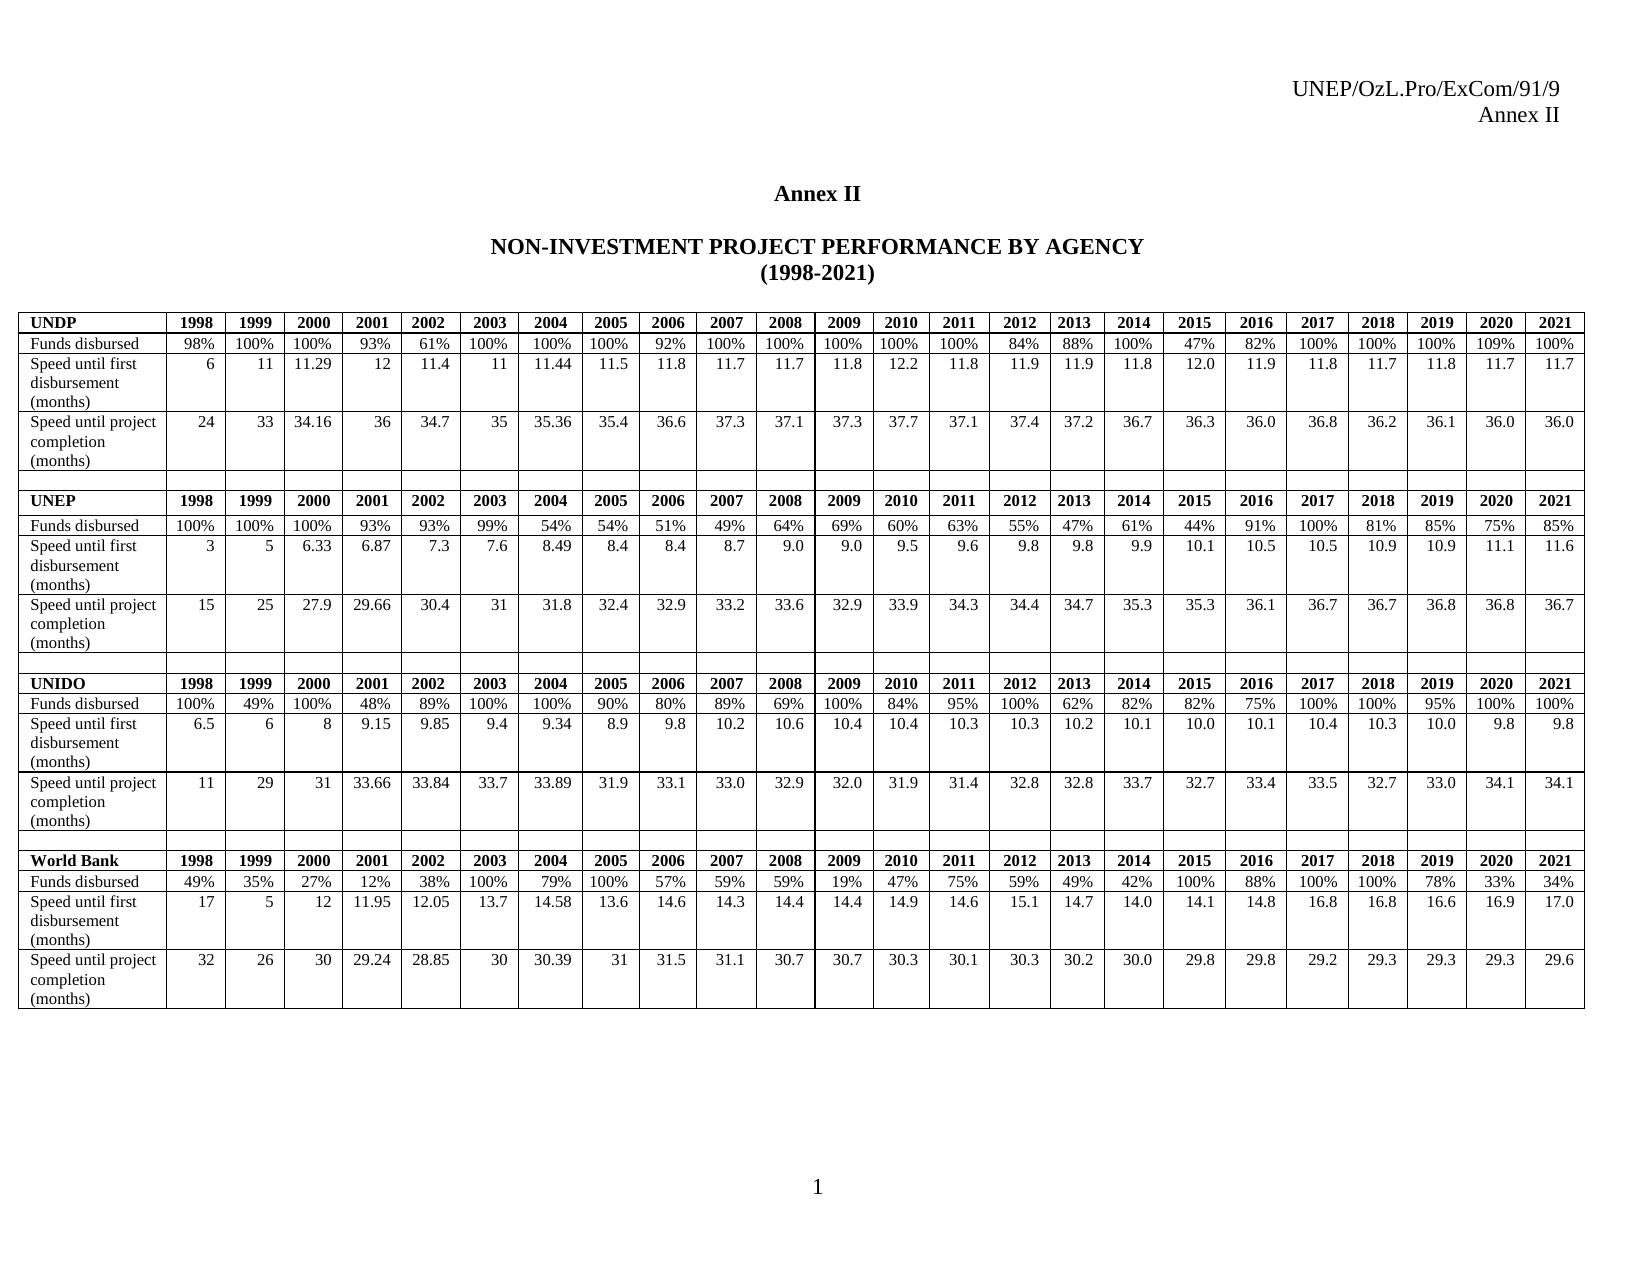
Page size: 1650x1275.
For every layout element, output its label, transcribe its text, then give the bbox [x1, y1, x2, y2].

table_cell [1287, 653, 1348, 672]
table_cell 10.4 [816, 714, 873, 771]
table_cell [874, 471, 929, 490]
table_cell [990, 653, 1050, 672]
table_cell 2020 [1467, 491, 1525, 515]
table_cell 10.3 [990, 714, 1050, 771]
table_cell 100% [816, 334, 873, 353]
table_cell 5 [226, 536, 284, 594]
table_cell 3 [167, 536, 225, 594]
table_header 2021 [1526, 313, 1584, 332]
table_cell [930, 653, 989, 672]
table_cell [285, 471, 342, 490]
table_cell 11.6 [1526, 536, 1584, 594]
table_cell 1998 [167, 674, 225, 693]
table_cell 31.8 [519, 595, 582, 652]
table_cell 11.29 [285, 354, 342, 411]
table_cell 6 [226, 714, 284, 771]
table_cell [1287, 831, 1348, 850]
table_cell 29 [226, 773, 284, 830]
table_cell [461, 471, 518, 490]
table_header 2020 [1467, 313, 1525, 332]
table_cell 2018 [1349, 674, 1407, 693]
table_cell 2015 [1164, 674, 1225, 693]
table_cell [757, 831, 814, 850]
table_cell 36.3 [1164, 412, 1225, 470]
table_cell 9.5 [874, 536, 929, 594]
table_cell 2019 [1408, 851, 1466, 870]
table_cell 19% [816, 871, 873, 891]
table_cell [930, 831, 989, 850]
table_cell 6 [167, 354, 225, 411]
table_cell 2005 [583, 491, 639, 515]
table_cell Speed until first disbursement (months) [19, 714, 166, 771]
table_cell 14.8 [1226, 892, 1286, 949]
table_cell 100% [990, 694, 1050, 713]
table_cell 100% [757, 334, 814, 353]
table_cell 33.4 [1226, 773, 1286, 830]
table_cell [640, 653, 696, 672]
table_cell 2019 [1408, 491, 1466, 515]
table_cell 109% [1467, 334, 1525, 353]
table_cell 31.4 [930, 773, 989, 830]
table_cell 11.1 [1467, 536, 1525, 594]
table_cell 36.2 [1349, 412, 1407, 470]
table_header 2009 [816, 313, 873, 332]
table_cell [1164, 471, 1225, 490]
table_cell 14.6 [640, 892, 696, 949]
table_cell 11 [226, 354, 284, 411]
table_cell 29.24 [343, 950, 401, 1008]
table_cell 36.7 [1105, 412, 1163, 470]
table_cell [1164, 831, 1225, 850]
table_cell [640, 471, 696, 490]
table_cell Speed until first disbursement (months) [19, 892, 166, 949]
table_cell 33.5 [1287, 773, 1348, 830]
table_cell [226, 831, 284, 850]
table_cell 34.4 [990, 595, 1050, 652]
table_cell 9.4 [461, 714, 518, 771]
table_cell 31.5 [640, 950, 696, 1008]
table_cell 30.3 [990, 950, 1050, 1008]
table_cell 2017 [1287, 851, 1348, 870]
table_cell 10.2 [1051, 714, 1104, 771]
table_cell 10.5 [1226, 536, 1286, 594]
table_cell 12% [343, 871, 401, 891]
table_cell [1105, 471, 1163, 490]
table_cell 2017 [1287, 674, 1348, 693]
table_cell 2001 [343, 851, 401, 870]
table_cell 49% [167, 871, 225, 891]
table_cell 14.0 [1105, 892, 1163, 949]
table_cell [1349, 471, 1407, 490]
table_cell 100% [1287, 334, 1348, 353]
table_cell 28.85 [402, 950, 460, 1008]
table_cell [519, 471, 582, 490]
table_cell 2007 [697, 674, 756, 693]
table_cell 29.2 [1287, 950, 1348, 1008]
table_cell [1051, 653, 1104, 672]
table_cell 14.4 [816, 892, 873, 949]
table_cell 55% [990, 516, 1050, 535]
table_cell 100% [874, 334, 929, 353]
table_cell 11.8 [816, 354, 873, 411]
table_cell [583, 653, 639, 672]
table_cell 37.1 [930, 412, 989, 470]
table_cell 12.2 [874, 354, 929, 411]
table_cell 2018 [1349, 851, 1407, 870]
table_cell 100% [1349, 694, 1407, 713]
table_cell 33 [226, 412, 284, 470]
table_cell 2019 [1408, 674, 1466, 693]
table_cell 10.3 [1349, 714, 1407, 771]
table_cell [583, 471, 639, 490]
table_cell 35.36 [519, 412, 582, 470]
table_cell 2005 [583, 851, 639, 870]
table_cell [1226, 471, 1286, 490]
table_cell 11.44 [519, 354, 582, 411]
table_cell 35.3 [1164, 595, 1225, 652]
table_header 2018 [1349, 313, 1407, 332]
table_cell 12 [343, 354, 401, 411]
table_cell 10.0 [1408, 714, 1466, 771]
table_cell [167, 471, 225, 490]
table_cell Speed until first disbursement (months) [19, 354, 166, 411]
table_cell 2021 [1526, 491, 1584, 515]
table_cell 30.39 [519, 950, 582, 1008]
table_cell 100% [461, 871, 518, 891]
table_header 1999 [226, 313, 284, 332]
table_cell 85% [1526, 516, 1584, 535]
table_cell 14.58 [519, 892, 582, 949]
table_header 2013 [1051, 313, 1104, 332]
table_cell 33.0 [697, 773, 756, 830]
table_cell [1467, 471, 1525, 490]
table_cell 11.9 [1226, 354, 1286, 411]
table_cell 10.1 [1105, 714, 1163, 771]
table_cell 14.7 [1051, 892, 1104, 949]
table_cell 2021 [1526, 851, 1584, 870]
table_cell 2010 [874, 491, 929, 515]
table_cell 33.66 [343, 773, 401, 830]
table_cell 2016 [1226, 851, 1286, 870]
table_cell 2013 [1051, 851, 1104, 870]
table_cell 2008 [757, 851, 814, 870]
table_header 2019 [1408, 313, 1466, 332]
table_cell 100% [1526, 334, 1584, 353]
table_cell 8.49 [519, 536, 582, 594]
table_cell [167, 653, 225, 672]
table_cell [874, 831, 929, 850]
table_cell 6.33 [285, 536, 342, 594]
table_cell 24 [167, 412, 225, 470]
table_cell 32.7 [1164, 773, 1225, 830]
table_cell 2006 [640, 491, 696, 515]
table_cell 84% [874, 694, 929, 713]
table_cell 29.8 [1226, 950, 1286, 1008]
table_header 2004 [519, 313, 582, 332]
table_cell 11 [461, 354, 518, 411]
table_cell 85% [1408, 516, 1466, 535]
table_cell 37.7 [874, 412, 929, 470]
table_cell 14.4 [757, 892, 814, 949]
table_cell 38% [402, 871, 460, 891]
table_cell 75% [1226, 694, 1286, 713]
table_cell [990, 831, 1050, 850]
table_cell 32.0 [816, 773, 873, 830]
table_cell 9.9 [1105, 536, 1163, 594]
table_cell 49% [697, 516, 756, 535]
table_cell [697, 471, 756, 490]
table_cell 75% [1467, 516, 1525, 535]
table_cell 33.84 [402, 773, 460, 830]
table_cell 16.8 [1349, 892, 1407, 949]
table_header 2003 [461, 313, 518, 332]
table_cell 35.3 [1105, 595, 1163, 652]
table_cell 10.1 [1164, 536, 1225, 594]
table_cell 93% [402, 516, 460, 535]
table_cell [1105, 653, 1163, 672]
table_cell 2009 [816, 851, 873, 870]
table_cell 11.5 [583, 354, 639, 411]
table_cell 2000 [285, 674, 342, 693]
table_cell 33% [1467, 871, 1525, 891]
table_cell 11.8 [1105, 354, 1163, 411]
table_cell 100% [583, 334, 639, 353]
table_cell [1226, 653, 1286, 672]
table_cell 35% [226, 871, 284, 891]
table_cell 78% [1408, 871, 1466, 891]
table_cell 11.9 [1051, 354, 1104, 411]
table_cell [461, 831, 518, 850]
table_cell 30 [461, 950, 518, 1008]
table_cell [1467, 831, 1525, 850]
table_cell 34.7 [402, 412, 460, 470]
table_cell 33.2 [697, 595, 756, 652]
table_cell 31 [285, 773, 342, 830]
table_cell 93% [343, 334, 401, 353]
table_cell 100% [1105, 334, 1163, 353]
table_cell 100% [285, 694, 342, 713]
table_cell [19, 471, 166, 490]
table_cell 30.4 [402, 595, 460, 652]
table_cell 2011 [930, 674, 989, 693]
table_header 2014 [1105, 313, 1163, 332]
table_cell 2008 [757, 491, 814, 515]
table_cell 2014 [1105, 851, 1163, 870]
table_cell 34.16 [285, 412, 342, 470]
table_cell 61% [402, 334, 460, 353]
table_cell UNEP [19, 491, 166, 515]
table_header 2017 [1287, 313, 1348, 332]
table_cell 9.0 [816, 536, 873, 594]
table_cell 34.7 [1051, 595, 1104, 652]
table_cell 81% [1349, 516, 1407, 535]
table_cell 10.6 [757, 714, 814, 771]
table_cell Speed until project completion (months) [19, 950, 166, 1008]
table_cell 99% [461, 516, 518, 535]
table_cell [1349, 831, 1407, 850]
table_cell [697, 653, 756, 672]
table_cell 2007 [697, 851, 756, 870]
table_cell 32.4 [583, 595, 639, 652]
table_cell 100% [1164, 871, 1225, 891]
table_cell [285, 831, 342, 850]
table_cell 11 [167, 773, 225, 830]
table_cell World Bank [19, 851, 166, 870]
table_cell 9.0 [757, 536, 814, 594]
table_cell 36.7 [1526, 595, 1584, 652]
table_cell 25 [226, 595, 284, 652]
table_cell 95% [930, 694, 989, 713]
table_cell 44% [1164, 516, 1225, 535]
table_cell 60% [874, 516, 929, 535]
table_cell 2001 [343, 674, 401, 693]
table_header 1998 [167, 313, 225, 332]
table_cell [285, 653, 342, 672]
table_cell [1226, 831, 1286, 850]
table_cell 32.8 [990, 773, 1050, 830]
table_cell 12 [285, 892, 342, 949]
table_cell 2009 [816, 674, 873, 693]
table_cell 2003 [461, 674, 518, 693]
table_cell [816, 653, 873, 672]
table_cell 10.1 [1226, 714, 1286, 771]
table_cell 10.9 [1408, 536, 1466, 594]
table_cell 100% [226, 334, 284, 353]
table_cell 2012 [990, 491, 1050, 515]
table_cell 36.0 [1467, 412, 1525, 470]
table_cell 100% [167, 694, 225, 713]
table_cell 100% [461, 334, 518, 353]
table_cell 92% [640, 334, 696, 353]
table_cell 32.8 [1051, 773, 1104, 830]
table_cell 31 [583, 950, 639, 1008]
table_cell 2006 [640, 851, 696, 870]
table_cell 2020 [1467, 851, 1525, 870]
table_cell [1526, 471, 1584, 490]
table_cell 36.0 [1226, 412, 1286, 470]
table_cell 10.4 [1287, 714, 1348, 771]
table_cell 36.8 [1467, 595, 1525, 652]
table_header 2015 [1164, 313, 1225, 332]
table_cell 2003 [461, 851, 518, 870]
table_cell 11.7 [1467, 354, 1525, 411]
table_header 2008 [757, 313, 814, 332]
table_cell [1408, 653, 1466, 672]
table_cell [757, 653, 814, 672]
table_cell 11.4 [402, 354, 460, 411]
table_cell Speed until project completion (months) [19, 412, 166, 470]
table_cell 2003 [461, 491, 518, 515]
table_cell 33.7 [461, 773, 518, 830]
table_header 2001 [343, 313, 401, 332]
table_cell 31.1 [697, 950, 756, 1008]
table_header 2005 [583, 313, 639, 332]
table_cell [1526, 831, 1584, 850]
table_cell 9.8 [1467, 714, 1525, 771]
table_cell 100% [461, 694, 518, 713]
table_cell 84% [990, 334, 1050, 353]
table_cell 2002 [402, 851, 460, 870]
table_cell 2004 [519, 851, 582, 870]
table_cell 36.0 [1526, 412, 1584, 470]
table_cell 37.3 [697, 412, 756, 470]
table_cell 1998 [167, 491, 225, 515]
table_cell 2020 [1467, 674, 1525, 693]
table_cell 29.6 [1526, 950, 1584, 1008]
table_cell 10.3 [930, 714, 989, 771]
table_header UNDP [19, 313, 166, 332]
table_cell 12.0 [1164, 354, 1225, 411]
table_cell 49% [226, 694, 284, 713]
table_cell 1998 [167, 851, 225, 870]
table_cell 54% [583, 516, 639, 535]
table_cell 9.8 [1051, 536, 1104, 594]
table_cell 89% [697, 694, 756, 713]
table_cell 36.8 [1408, 595, 1466, 652]
table_cell 47% [1051, 516, 1104, 535]
table_cell 100% [519, 334, 582, 353]
table_header 2010 [874, 313, 929, 332]
table_cell 49% [1051, 871, 1104, 891]
table_cell 79% [519, 871, 582, 891]
table_cell 47% [1164, 334, 1225, 353]
table_cell Funds disbursed [19, 694, 166, 713]
table_cell 33.9 [874, 595, 929, 652]
table_cell [1349, 653, 1407, 672]
table_cell 6.87 [343, 536, 401, 594]
table_cell 64% [757, 516, 814, 535]
table_cell 11.7 [1526, 354, 1584, 411]
table_cell 100% [1287, 694, 1348, 713]
table_cell 9.8 [1526, 714, 1584, 771]
table_cell [930, 471, 989, 490]
table_cell 32.9 [816, 595, 873, 652]
table_cell 2012 [990, 674, 1050, 693]
table_cell 10.2 [697, 714, 756, 771]
table_cell 16.9 [1467, 892, 1525, 949]
table_cell [583, 831, 639, 850]
table_cell 9.15 [343, 714, 401, 771]
table_cell 100% [930, 334, 989, 353]
table_cell 8.4 [640, 536, 696, 594]
table_cell 42% [1105, 871, 1163, 891]
table_header 2006 [640, 313, 696, 332]
table_cell 100% [583, 871, 639, 891]
table_cell 2014 [1105, 674, 1163, 693]
table_header 2000 [285, 313, 342, 332]
table_cell 7.3 [402, 536, 460, 594]
table_cell 36.8 [1287, 412, 1348, 470]
table_cell 75% [930, 871, 989, 891]
table_cell 51% [640, 516, 696, 535]
table_cell 31 [461, 595, 518, 652]
table_header 2016 [1226, 313, 1286, 332]
table_cell 17.0 [1526, 892, 1584, 949]
table_cell [402, 471, 460, 490]
table_cell 13.7 [461, 892, 518, 949]
table_cell 9.8 [640, 714, 696, 771]
table_cell 100% [1287, 871, 1348, 891]
table_cell 2005 [583, 674, 639, 693]
table_cell [1408, 831, 1466, 850]
table_cell 16.8 [1287, 892, 1348, 949]
table_cell 2000 [285, 491, 342, 515]
table_header 2002 [402, 313, 460, 332]
table_cell [1408, 471, 1466, 490]
table_cell 80% [640, 694, 696, 713]
table_cell 69% [816, 516, 873, 535]
table_cell 100% [285, 334, 342, 353]
table_cell 37.3 [816, 412, 873, 470]
table_cell 31.9 [583, 773, 639, 830]
table_cell 57% [640, 871, 696, 891]
table_header 2007 [697, 313, 756, 332]
table_cell [1051, 471, 1104, 490]
table_cell 36.6 [640, 412, 696, 470]
table_cell 33.6 [757, 595, 814, 652]
table_cell 2002 [402, 491, 460, 515]
table_cell 82% [1164, 694, 1225, 713]
table_cell 11.8 [1408, 354, 1466, 411]
table_cell 11.7 [697, 354, 756, 411]
table_cell 5 [226, 892, 284, 949]
table_cell 63% [930, 516, 989, 535]
table_cell 10.9 [1349, 536, 1407, 594]
table_cell 100% [1349, 871, 1407, 891]
table_cell 33.7 [1105, 773, 1163, 830]
table_cell 30.7 [816, 950, 873, 1008]
table_cell 15 [167, 595, 225, 652]
table_cell 30 [285, 950, 342, 1008]
table_cell 14.3 [697, 892, 756, 949]
table_cell 36.1 [1226, 595, 1286, 652]
table_cell 8 [285, 714, 342, 771]
table_cell [1164, 653, 1225, 672]
table_cell 36.1 [1408, 412, 1466, 470]
table_cell 2007 [697, 491, 756, 515]
table_cell Speed until project completion (months) [19, 773, 166, 830]
table_cell 100% [1287, 516, 1348, 535]
table_cell 30.3 [874, 950, 929, 1008]
table_cell 1999 [226, 851, 284, 870]
table_cell 14.9 [874, 892, 929, 949]
table_cell 2015 [1164, 851, 1225, 870]
table_cell 93% [343, 516, 401, 535]
table_cell 34.3 [930, 595, 989, 652]
table_cell Funds disbursed [19, 871, 166, 891]
table_cell 61% [1105, 516, 1163, 535]
table_cell 48% [343, 694, 401, 713]
table_cell [402, 653, 460, 672]
table_cell 54% [519, 516, 582, 535]
table_header 2012 [990, 313, 1050, 332]
table_cell 27% [285, 871, 342, 891]
table_cell Funds disbursed [19, 516, 166, 535]
table_cell 8.9 [583, 714, 639, 771]
table_cell 32.9 [640, 595, 696, 652]
table_cell 6.5 [167, 714, 225, 771]
table_cell [1467, 653, 1525, 672]
table_cell 30.7 [757, 950, 814, 1008]
table_cell [816, 471, 873, 490]
table_cell 29.3 [1467, 950, 1525, 1008]
table_cell 34.1 [1467, 773, 1525, 830]
table_cell 62% [1051, 694, 1104, 713]
table_cell 2016 [1226, 491, 1286, 515]
text (1998-2021) [75, 259, 1560, 286]
table_cell 100% [816, 694, 873, 713]
table_cell 11.8 [930, 354, 989, 411]
table_cell 10.5 [1287, 536, 1348, 594]
table_cell 2021 [1526, 674, 1584, 693]
table_cell 9.34 [519, 714, 582, 771]
table_cell 37.1 [757, 412, 814, 470]
table_cell 29.3 [1349, 950, 1407, 1008]
table_cell 9.8 [990, 536, 1050, 594]
table_cell 2011 [930, 851, 989, 870]
table_cell 10.4 [874, 714, 929, 771]
table_cell 98% [167, 334, 225, 353]
table_cell 2013 [1051, 491, 1104, 515]
table_cell 2011 [930, 491, 989, 515]
table_cell 59% [757, 871, 814, 891]
table_cell 7.6 [461, 536, 518, 594]
table_cell Speed until first disbursement (months) [19, 536, 166, 594]
table_cell 100% [1526, 694, 1584, 713]
table_cell 82% [1226, 334, 1286, 353]
table_cell 88% [1226, 871, 1286, 891]
table_cell 2015 [1164, 491, 1225, 515]
table_cell 31.9 [874, 773, 929, 830]
table_cell 37.4 [990, 412, 1050, 470]
table_cell [226, 653, 284, 672]
table_cell 32.7 [1349, 773, 1407, 830]
table_cell 29.3 [1408, 950, 1466, 1008]
table_cell 2000 [285, 851, 342, 870]
table_cell [697, 831, 756, 850]
table_cell [1287, 471, 1348, 490]
table_cell 10.0 [1164, 714, 1225, 771]
table_cell 14.6 [930, 892, 989, 949]
table_cell 33.89 [519, 773, 582, 830]
table_cell 2014 [1105, 491, 1163, 515]
table_cell 37.2 [1051, 412, 1104, 470]
table_cell 30.0 [1105, 950, 1163, 1008]
table_cell 33.0 [1408, 773, 1466, 830]
table_cell [757, 471, 814, 490]
table_cell [19, 653, 166, 672]
table_cell 100% [697, 334, 756, 353]
table_cell 36.7 [1349, 595, 1407, 652]
table_cell 100% [1349, 334, 1407, 353]
table_cell 2016 [1226, 674, 1286, 693]
table_cell 2012 [990, 851, 1050, 870]
table_cell 2018 [1349, 491, 1407, 515]
table_cell 2017 [1287, 491, 1348, 515]
table_cell 34% [1526, 871, 1584, 891]
table_cell 2010 [874, 674, 929, 693]
table_cell 2013 [1051, 674, 1104, 693]
table_cell 32.9 [757, 773, 814, 830]
table_cell 69% [757, 694, 814, 713]
table_cell 1999 [226, 491, 284, 515]
table_cell [519, 653, 582, 672]
table_cell 16.6 [1408, 892, 1466, 949]
table_header 2011 [930, 313, 989, 332]
table_cell 11.8 [1287, 354, 1348, 411]
table_cell 95% [1408, 694, 1466, 713]
table_cell 11.8 [640, 354, 696, 411]
table_cell 91% [1226, 516, 1286, 535]
table_cell 59% [697, 871, 756, 891]
table_cell 36 [343, 412, 401, 470]
table_cell 30.1 [930, 950, 989, 1008]
table_cell 11.7 [757, 354, 814, 411]
table_cell [640, 831, 696, 850]
table_cell 2004 [519, 491, 582, 515]
table_cell [226, 471, 284, 490]
table_cell [343, 831, 401, 850]
table_cell 59% [990, 871, 1050, 891]
table_cell 17 [167, 892, 225, 949]
table_cell 2004 [519, 674, 582, 693]
table_cell 27.9 [285, 595, 342, 652]
table_cell 2010 [874, 851, 929, 870]
table_cell 15.1 [990, 892, 1050, 949]
table_cell 29.8 [1164, 950, 1225, 1008]
table_cell 89% [402, 694, 460, 713]
table_cell [816, 831, 873, 850]
table_cell 14.1 [1164, 892, 1225, 949]
table_cell 35 [461, 412, 518, 470]
text Annex II [75, 180, 1560, 207]
table_cell 2001 [343, 491, 401, 515]
table_cell 11.95 [343, 892, 401, 949]
table_cell 26 [226, 950, 284, 1008]
table_cell 82% [1105, 694, 1163, 713]
table_cell 2006 [640, 674, 696, 693]
table_cell 2008 [757, 674, 814, 693]
table_cell 32 [167, 950, 225, 1008]
table_cell 8.7 [697, 536, 756, 594]
text NON-INVESTMENT PROJECT PERFORMANCE BY AGENCY [75, 233, 1560, 259]
table_cell [990, 471, 1050, 490]
table_cell Funds disbursed [19, 334, 166, 353]
table_cell [1526, 653, 1584, 672]
table_cell 13.6 [583, 892, 639, 949]
table_cell [343, 653, 401, 672]
table_cell [1105, 831, 1163, 850]
table_cell [1051, 831, 1104, 850]
table_cell 100% [285, 516, 342, 535]
table_cell [461, 653, 518, 672]
table_cell [519, 831, 582, 850]
table_cell 11.7 [1349, 354, 1407, 411]
table_cell 100% [226, 516, 284, 535]
table_cell 9.6 [930, 536, 989, 594]
table_cell 100% [1467, 694, 1525, 713]
table_cell 2002 [402, 674, 460, 693]
table_cell 35.4 [583, 412, 639, 470]
table_cell 36.7 [1287, 595, 1348, 652]
table_cell 47% [874, 871, 929, 891]
table_cell Speed until project completion (months) [19, 595, 166, 652]
table_cell 8.4 [583, 536, 639, 594]
table_cell 11.9 [990, 354, 1050, 411]
table_cell 34.1 [1526, 773, 1584, 830]
table_cell 88% [1051, 334, 1104, 353]
table_cell [874, 653, 929, 672]
table_cell 1999 [226, 674, 284, 693]
table_cell 2009 [816, 491, 873, 515]
table_cell [402, 831, 460, 850]
table_cell 100% [1408, 334, 1466, 353]
table_cell 30.2 [1051, 950, 1104, 1008]
table_cell 29.66 [343, 595, 401, 652]
table_cell 90% [583, 694, 639, 713]
table_cell 100% [167, 516, 225, 535]
table_cell [343, 471, 401, 490]
table_cell 9.85 [402, 714, 460, 771]
table_cell UNIDO [19, 674, 166, 693]
table_cell [19, 831, 166, 850]
table_cell 100% [519, 694, 582, 713]
table_cell [167, 831, 225, 850]
table_cell 12.05 [402, 892, 460, 949]
table_cell 33.1 [640, 773, 696, 830]
